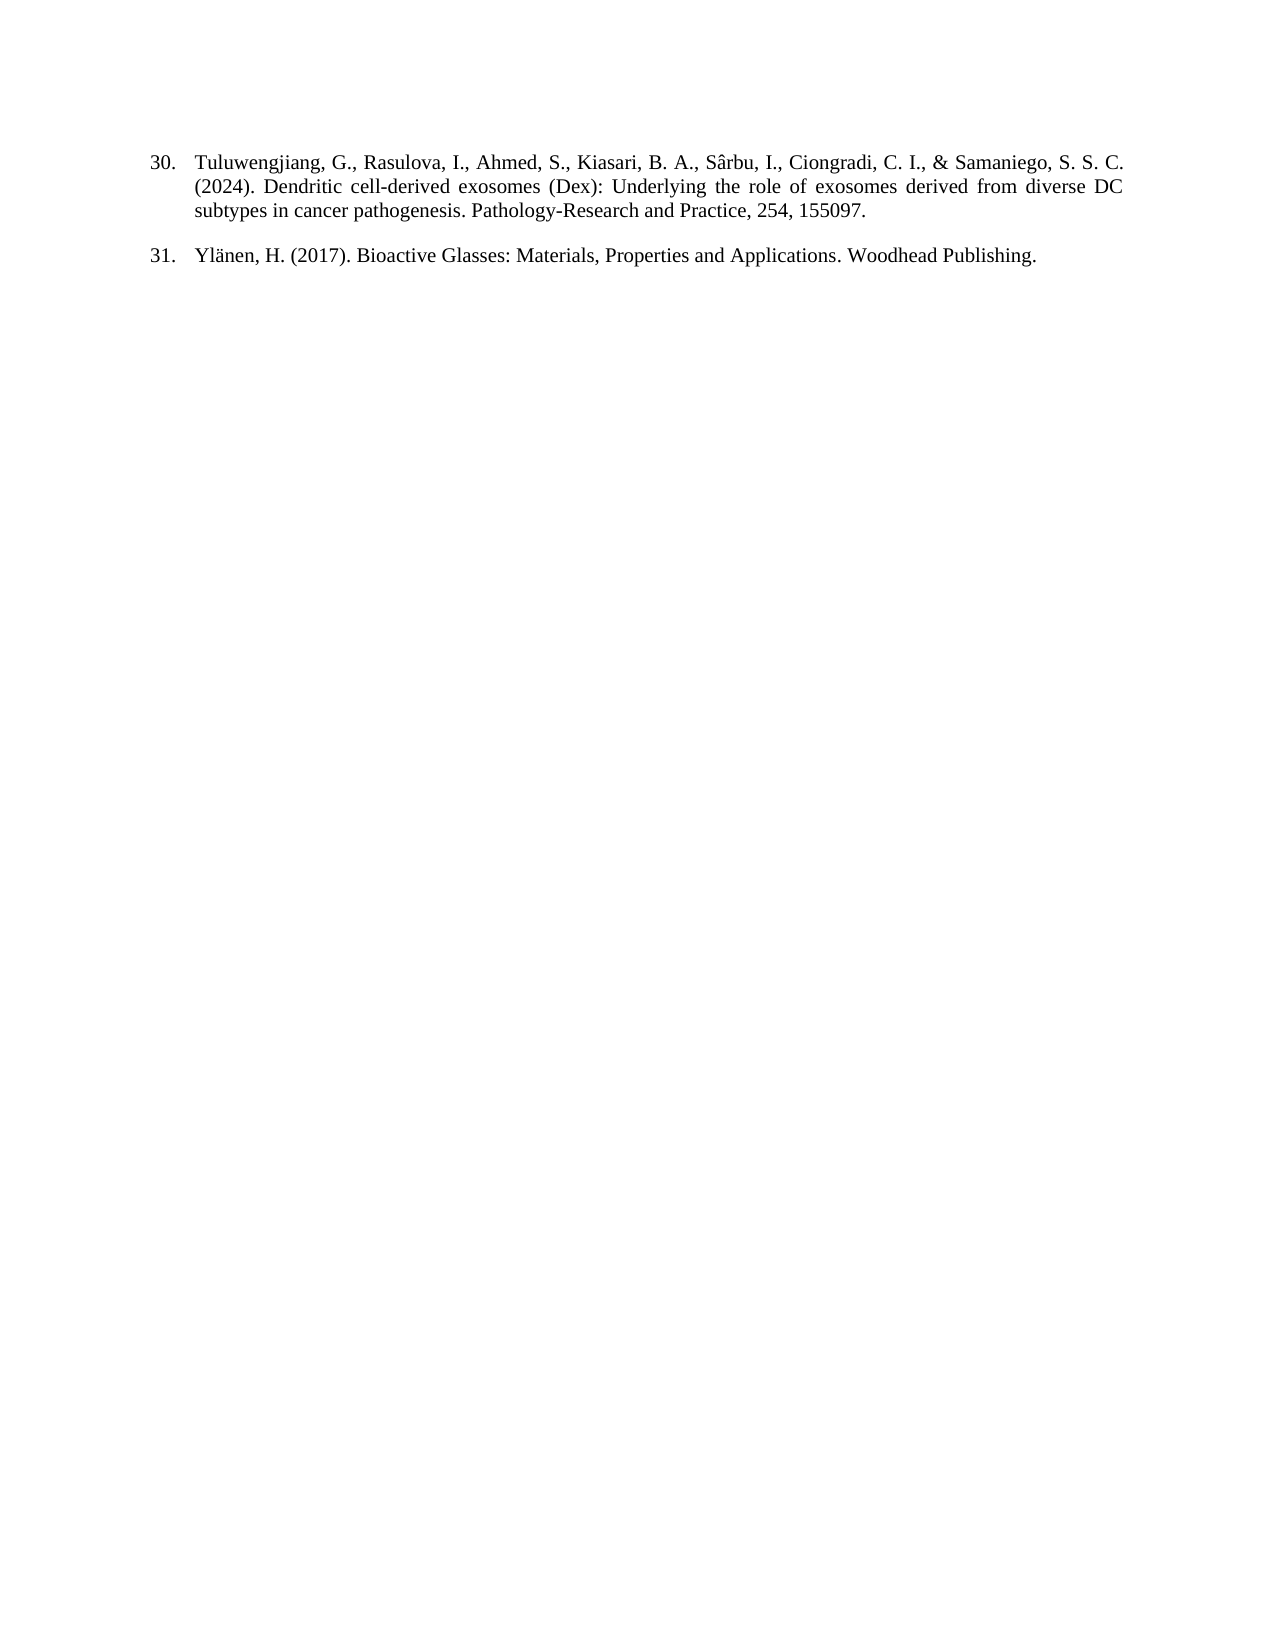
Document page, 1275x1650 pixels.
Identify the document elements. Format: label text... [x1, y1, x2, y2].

text Tuluwengjiang, G., Rasulova, I., Ahmed, S., Kiasari, B. A., Sârbu, I., Ciongradi, C. I., & Samaniego, S. S. C. (2024). Dendritic cell-derived exosomes (Dex): Underlying the role of exosomes derived from diverse DC subtypes in cancer pathogenesis. Pathology-Research and Practice, 254, 155097. [150, 150, 1125, 222]
text Ylänen, H. (2017). Bioactive Glasses: Materials, Properties and Applications. Woodhead Publishing. [150, 243, 1125, 267]
